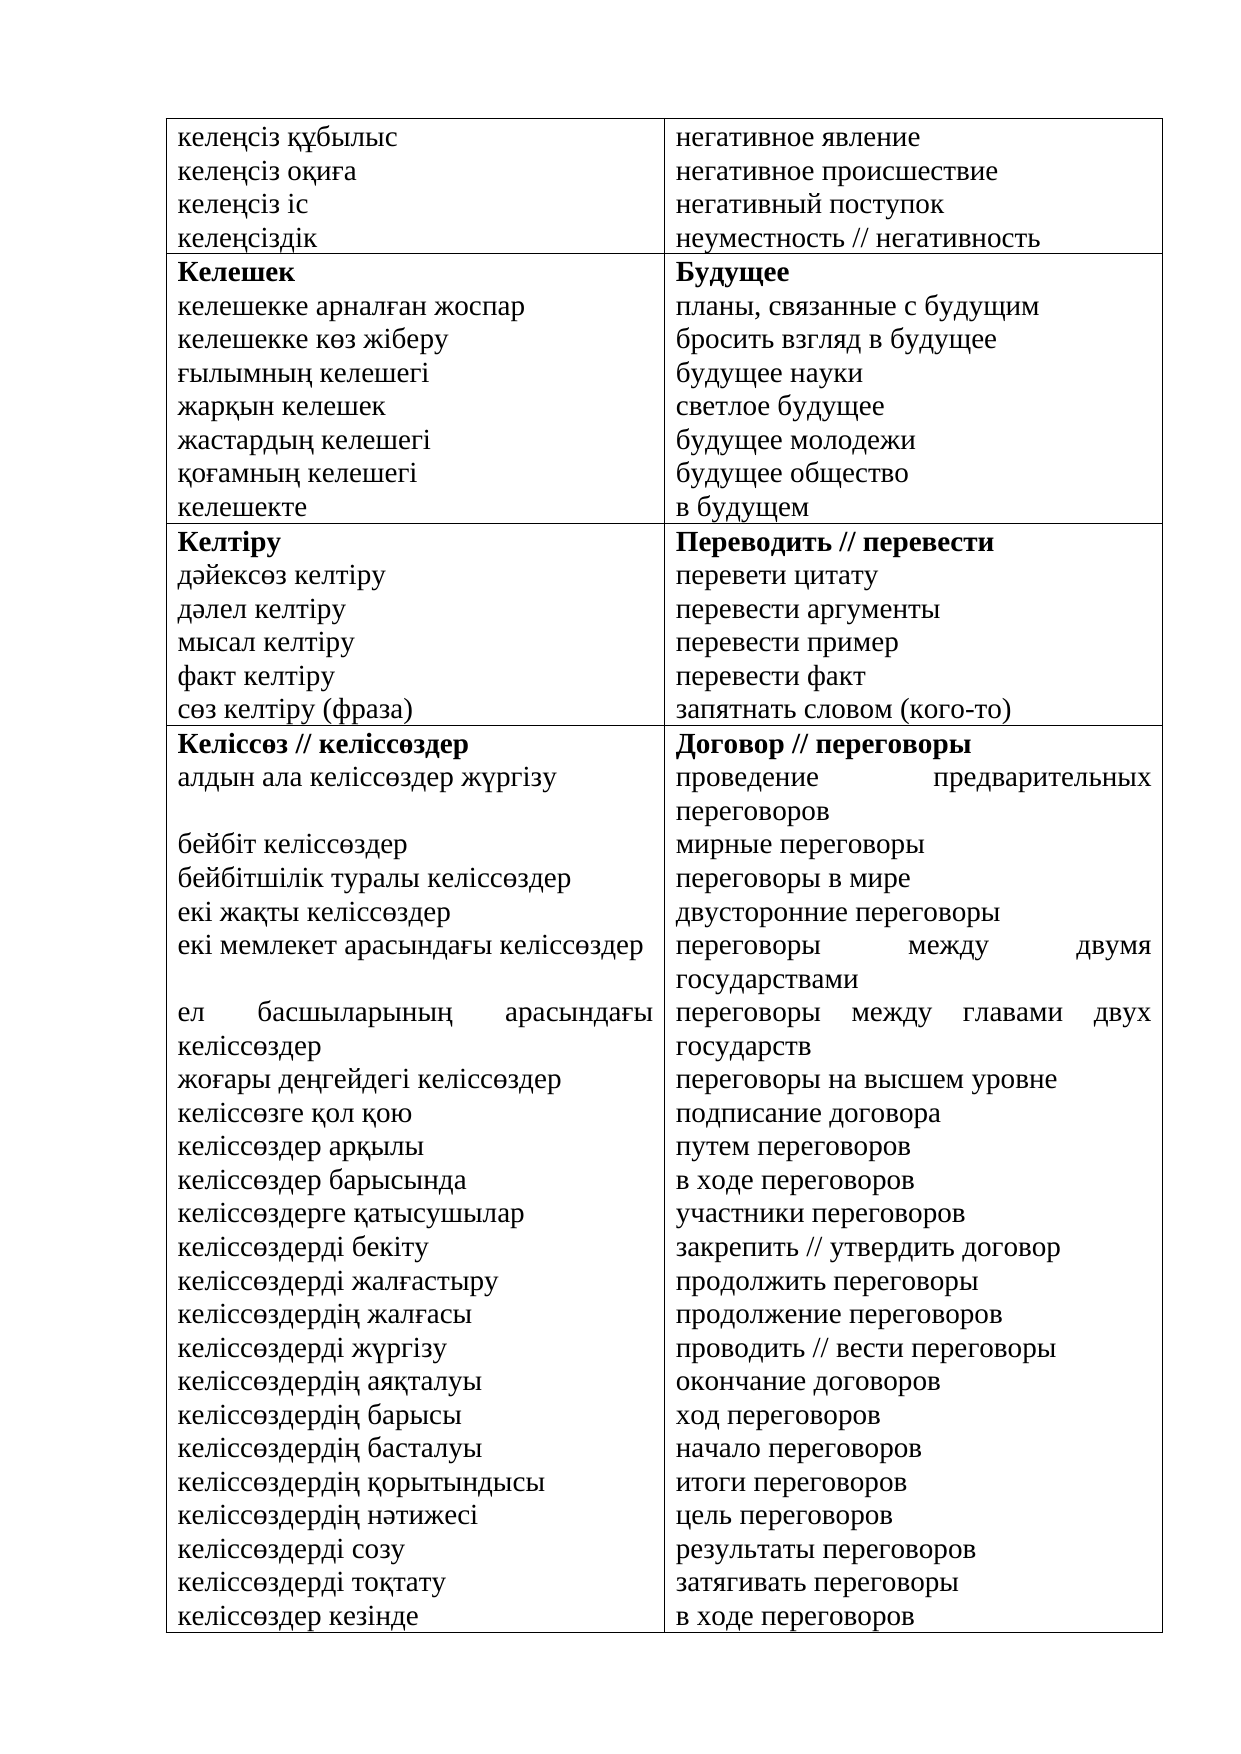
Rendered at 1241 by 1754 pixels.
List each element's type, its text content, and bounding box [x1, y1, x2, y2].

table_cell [665, 726, 1162, 1632]
table_cell Переводить // перевести перевети цитату перевести аргументы перевести пример перевести факт запятнать словом (кого-то) [665, 524, 1162, 725]
table_cell Будущее планы, связанные с будущим бросить взгляд в будущее будущее науки светлое будущее будущее молодежи будущее общество в будущем [665, 254, 1162, 523]
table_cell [665, 119, 1162, 253]
table_cell Келешек келешекке арналған жоспар келешекке көз жіберу ғылымның келешегі жарқын келешек жастардың келешегі қоғамның келешегі келешекте [167, 254, 664, 523]
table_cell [167, 119, 664, 253]
table_cell Келтіру дәйексөз келтіру дәлел келтіру мысал келтіру факт келтіру сөз келтіру (фраза) [167, 524, 664, 725]
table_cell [167, 726, 664, 1632]
